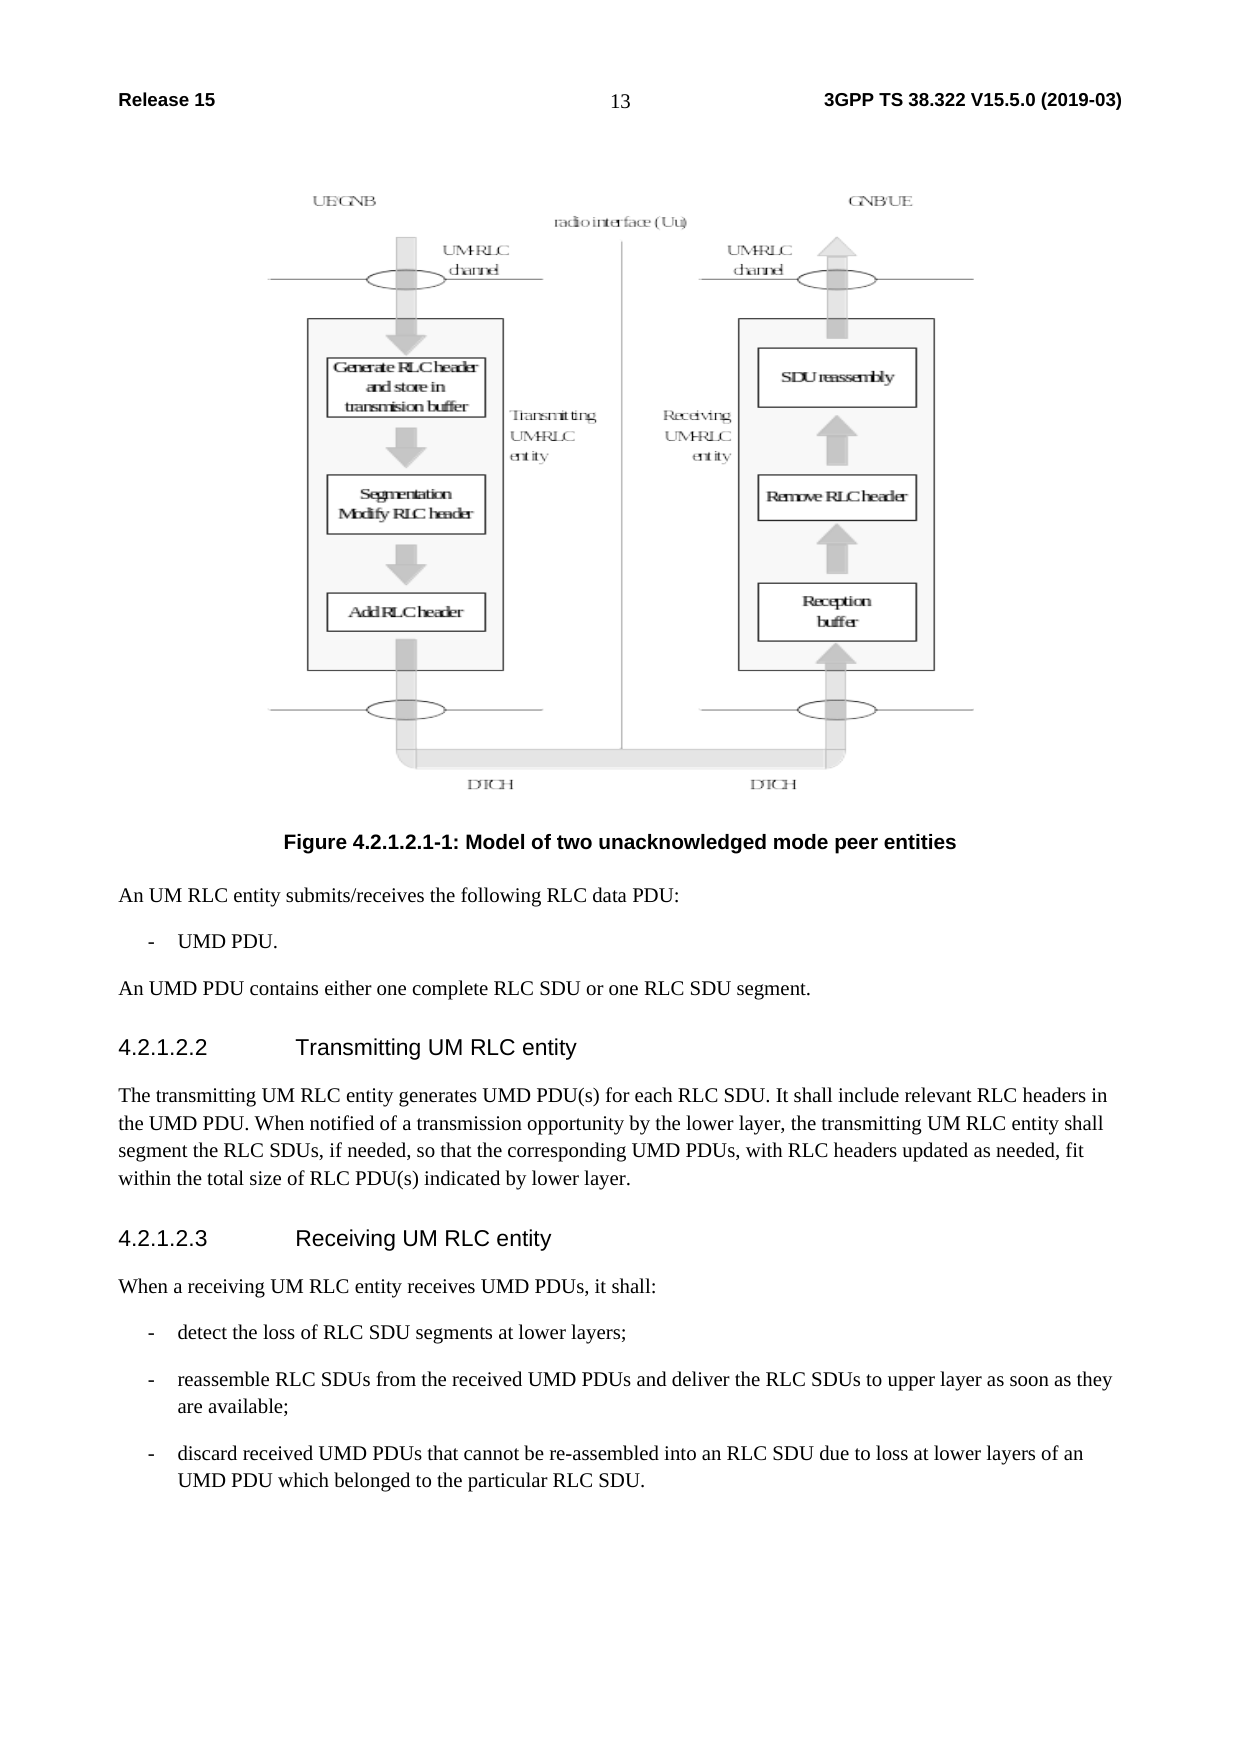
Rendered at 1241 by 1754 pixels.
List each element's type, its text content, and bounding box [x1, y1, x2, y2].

subtitle 4.2.1.2.3 Receiving UM RLC entity [118, 1225, 1122, 1251]
text An UMD PDU contains either one complete RLC SDU or one RLC SDU segment. [118, 975, 1122, 999]
text An UM RLC entity submits/receives the following RLC data PDU: [118, 883, 1122, 907]
text When a receiving UM RLC entity receives UMD PDUs, it shall: [118, 1274, 1122, 1298]
text The transmitting UM RLC entity generates UMD PDU(s) for each RLC SDU. It shall include relevant RLC headers in the UMD PDU. When notified of a transmission opportunity by the lower layer, the transmitting UM RLC entity shall segment the RLC SDUs, if needed, so that the corresponding UMD PDUs, with RLC headers updated as needed, fit within the total size of RLC PDU(s) indicated by lower layer. [118, 1083, 1122, 1190]
subtitle 4.2.1.2.2 Transmitting UM RLC entity [118, 1034, 1122, 1061]
text - reassemble RLC SDUs from the received UMD PDUs and deliver the RLC SDUs to upper layer as soon as they are available; [148, 1367, 1122, 1418]
text - UMD PDU. [148, 929, 1122, 953]
text Figure 4.2.1.2.1-1: Model of two unacknowledged mode peer entities [118, 830, 1122, 854]
text - discard received UMD PDUs that cannot be re-assembled into an RLC SDU due to loss at lower layers of an UMD PDU which belonged to the particular RLC SDU. [148, 1441, 1122, 1492]
text - detect the loss of RLC SDU segments at lower layers; [148, 1320, 1122, 1344]
